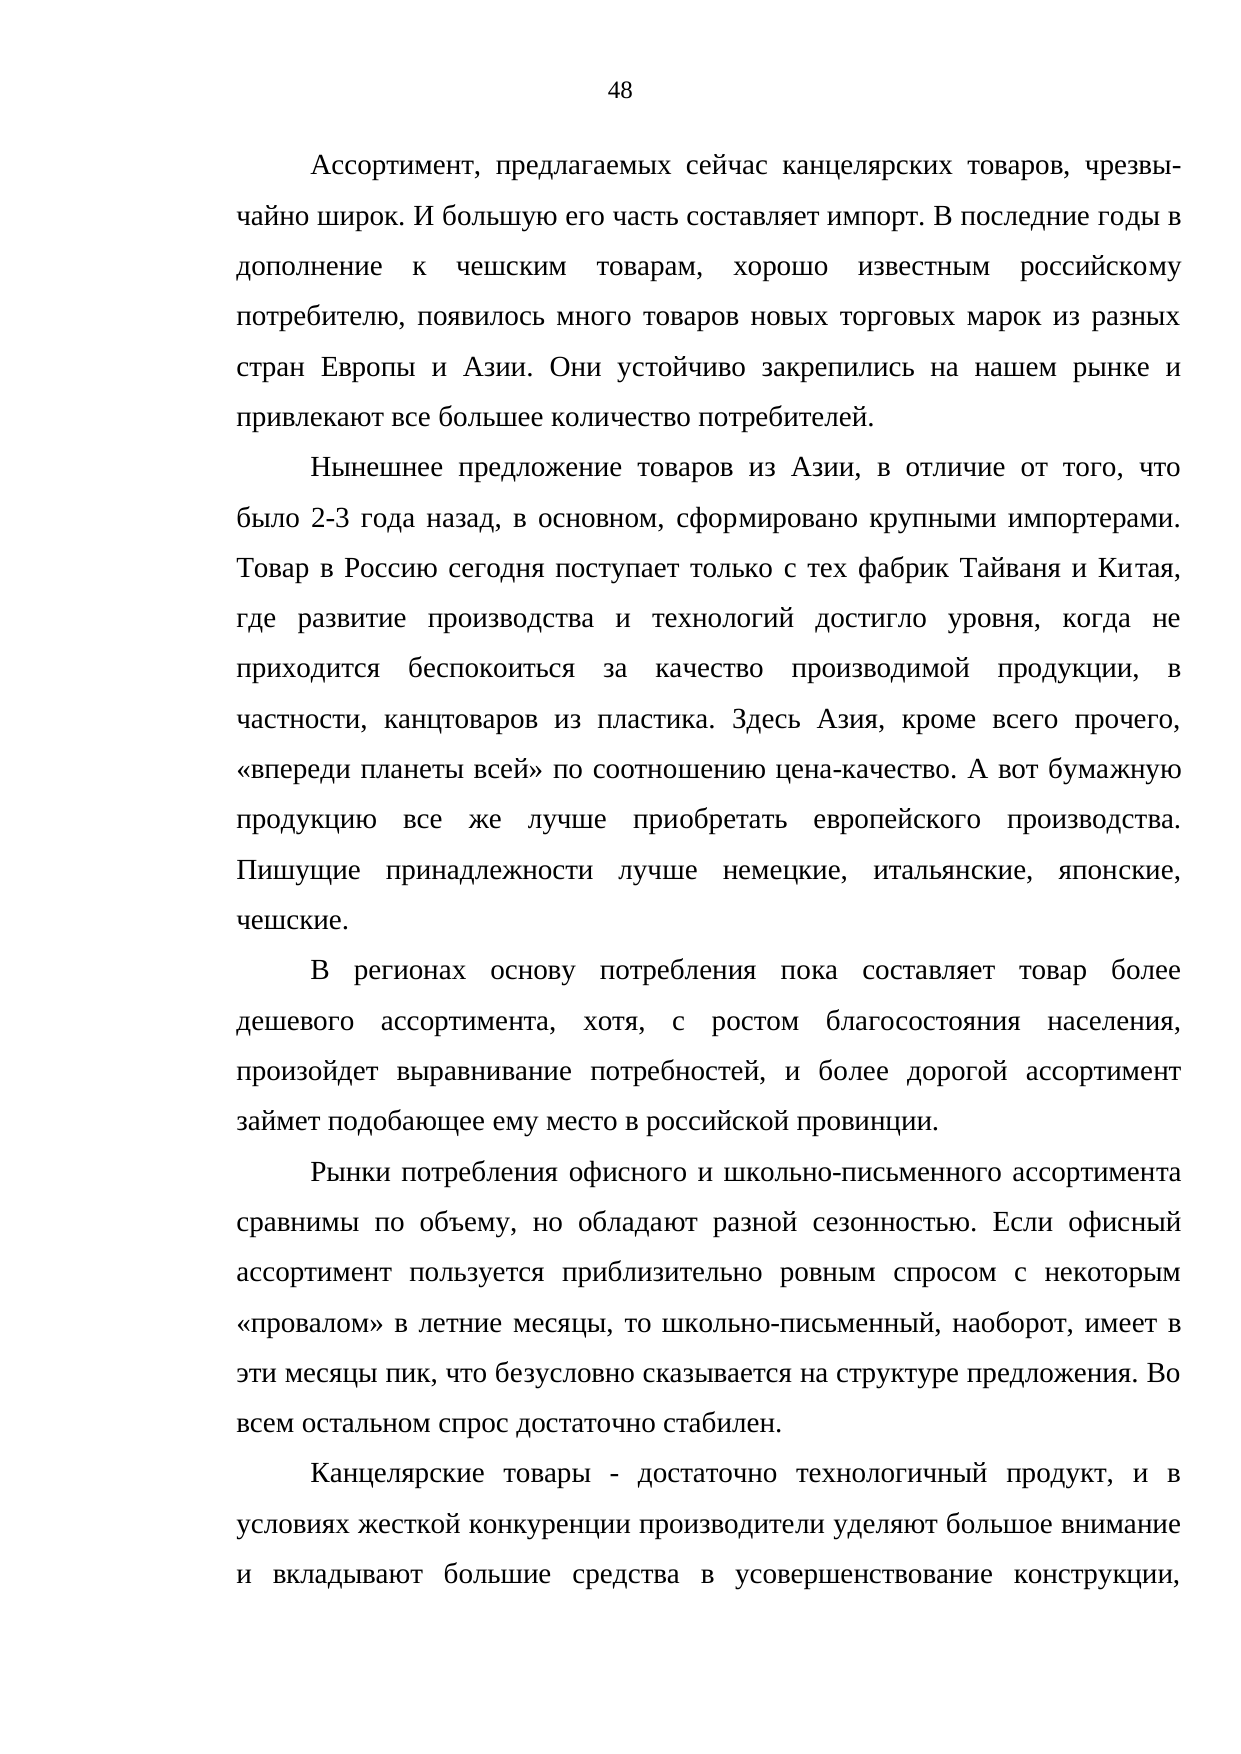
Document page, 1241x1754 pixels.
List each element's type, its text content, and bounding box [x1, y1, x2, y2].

text В регионах основу потребления пока составляет товар более дешевого ассортимента, хотя, с ростом благосостояния населения, произойдет выравнивание потребностей, и более дорогой ассортимент займет подобающее ему место в российской провинции. [236, 953, 1181, 1137]
text Нынешнее предложение товаров из Азии, в отличие от того, что было 2-3 года назад, в основном, сформировано крупными импортерами. Товар в Россию сегодня поступает только с тех фабрик Тайваня и Китая, где развитие производства и технологий достигло уровня, когда не приходится беспокоиться за качество производимой продукции, в частности, канцтоваров из пластика. Здесь Азия, кроме всего прочего, «впереди планеты всей» по соотношению цена-качество. А вот бумажную продукцию все же лучше приобретать европейского производства. Пишущие принадлежности лучше немецкие, итальянские, японские, чешские. [236, 449, 1181, 936]
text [236, 1456, 1181, 1590]
text Ассортимент, предлагаемых сейчас канцелярских товаров, чрезвычайно широк. И большую его часть составляет импорт. В последние годы в дополнение к чешским товарам, хорошо известным российскому потребителю, появилось много товаров новых торговых марок из разных стран Европы и Азии. Они устойчиво закрепились на нашем рынке и привлекают все большее количество потребителей. [236, 148, 1181, 433]
text Рынки потребления офисного и школьно-письменного ассортимента сравнимы по объему, но обладают разной сезонностью. Если офисный ассортимент пользуется приблизительно ровным спросом с некоторым «провалом» в летние месяцы, то школьно-письменный, наоборот, имеет в эти месяцы пик, что безусловно сказывается на структуре предложения. Во всем остальном спрос достаточно стабилен. [236, 1154, 1181, 1439]
